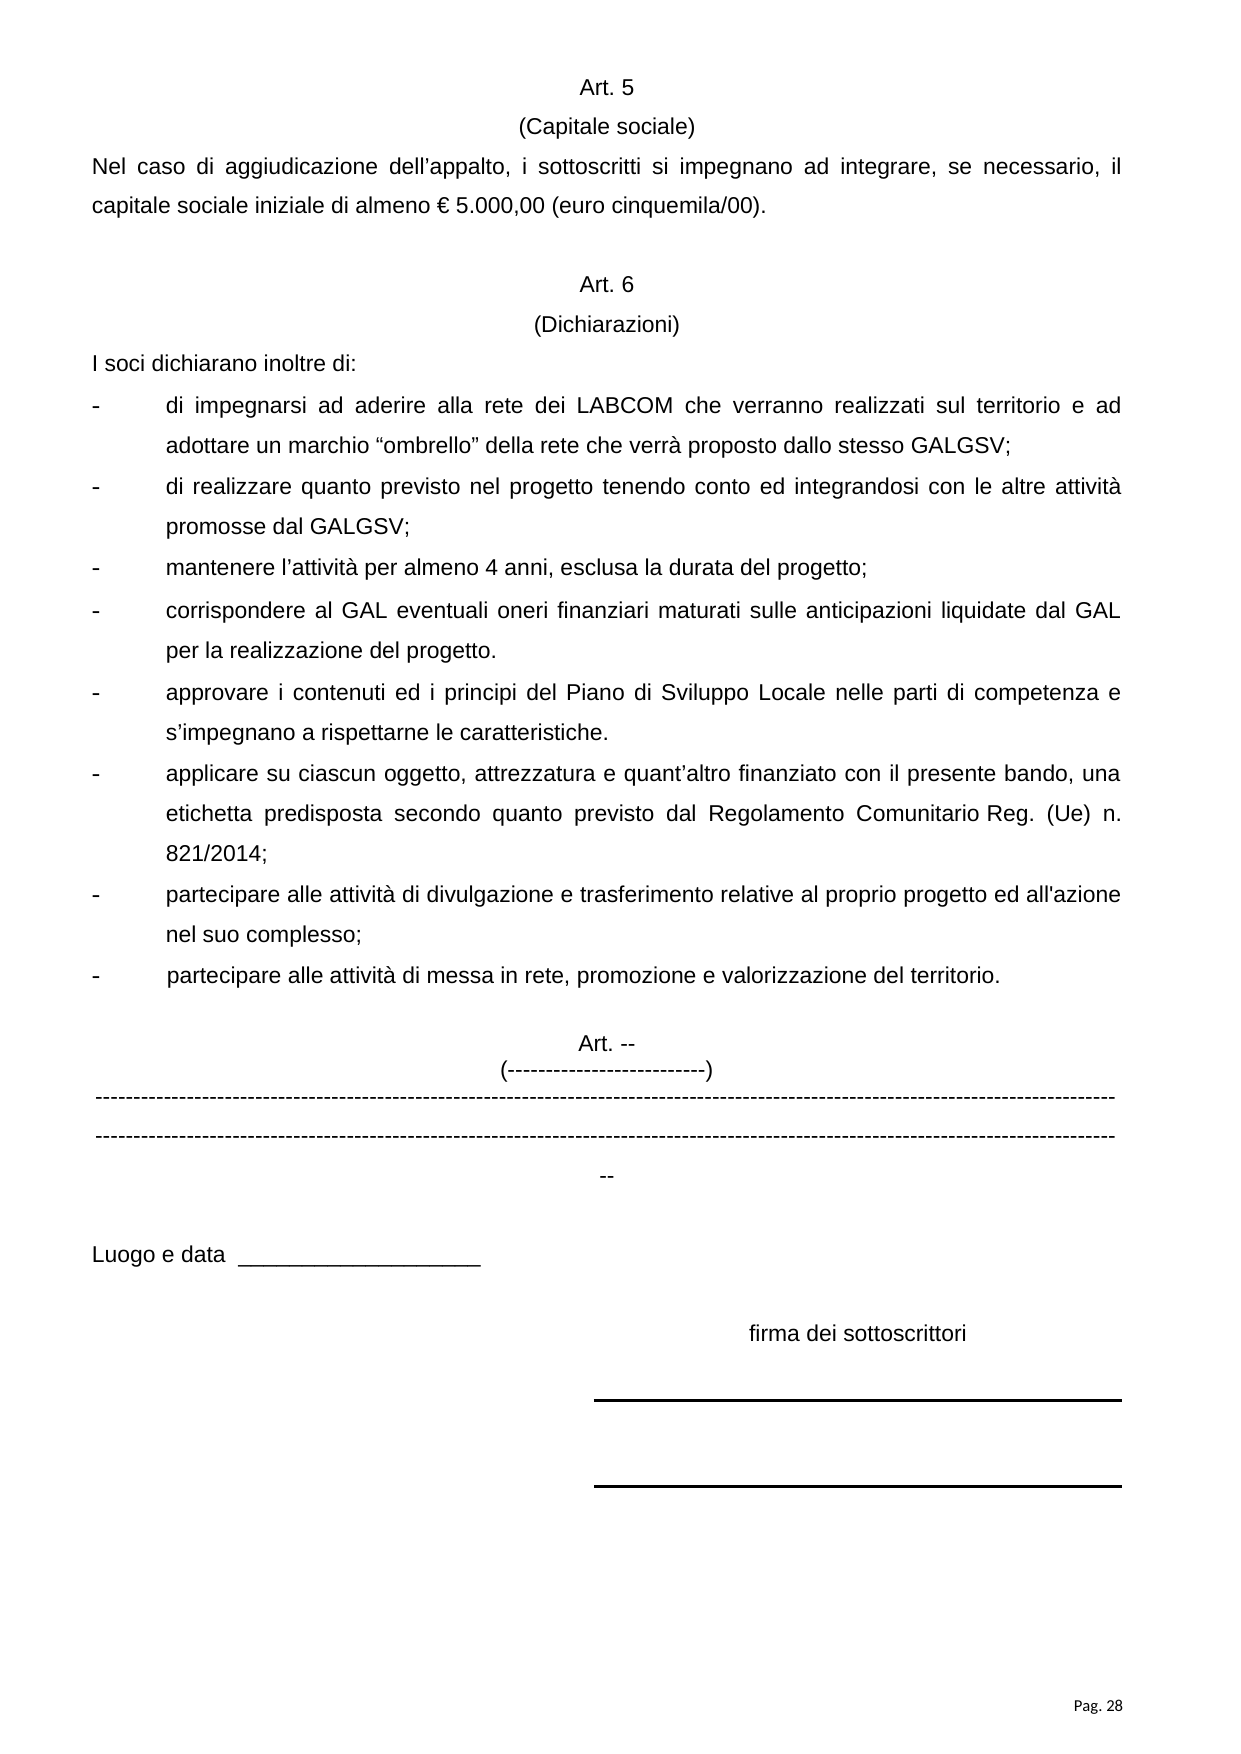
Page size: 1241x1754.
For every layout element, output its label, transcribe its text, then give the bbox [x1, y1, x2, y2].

list corrispondere al GAL eventuali oneri finanziari maturati sulle anticipazioni liquidate dal GAL per la realizzazione del progetto. [92, 596, 1122, 664]
text Art. 5 [92, 74, 1122, 100]
list di realizzare quanto previsto nel progetto tenendo conto ed integrandosi con le altre attività promosse dal GALGSV; [92, 471, 1122, 539]
text ------------------------------------------------------------------------------------------------------------------------------------------------------------------------------------------------------------------------------------------------------------------------------ [92, 1083, 1122, 1188]
list mantenere l’attività per almeno 4 anni, esclusa la durata del progetto; [92, 552, 1122, 581]
text firma dei sottoscrittori [594, 1319, 1122, 1346]
list applicare su ciascun oggetto, attrezzatura e quant’altro finanziato con il presente bando, una etichetta predisposta secondo quanto previsto dal Regolamento Comunitario Reg. (Ue) n. 821/2014; [92, 758, 1122, 866]
list partecipare alle attività di messa in rete, promozione e valorizzazione del territorio. [92, 960, 1122, 989]
text Art. 6 [92, 271, 1122, 298]
text (Dichiarazioni) [92, 311, 1122, 337]
list partecipare alle attività di divulgazione e trasferimento relative al proprio progetto ed all'azione nel suo complesso; [92, 879, 1122, 947]
list di impegnarsi ad aderire alla rete dei LABCOM che verranno realizzati sul territorio e ad adottare un marchio “ombrello” della rete che verrà proposto dallo stesso GALGSV; [92, 390, 1122, 458]
text (--------------------------) [92, 1056, 1122, 1083]
list approvare i contenuti ed i principi del Piano di Sviluppo Locale nelle parti di competenza e s’impegnano a rispettarne le caratteristiche. [92, 677, 1122, 745]
text I soci dichiarano inoltre di: [92, 350, 1122, 377]
text Nel caso di aggiudicazione dell’appalto, i sottoscritti si impegnano ad integrare, se necessario, il capitale sociale iniziale di almeno € 5.000,00 (euro cinquemila/00). [92, 153, 1122, 219]
text Art. -- [92, 1030, 1122, 1056]
text (Capitale sociale) [92, 113, 1122, 140]
text Luogo e data ___________________ [92, 1241, 1122, 1267]
